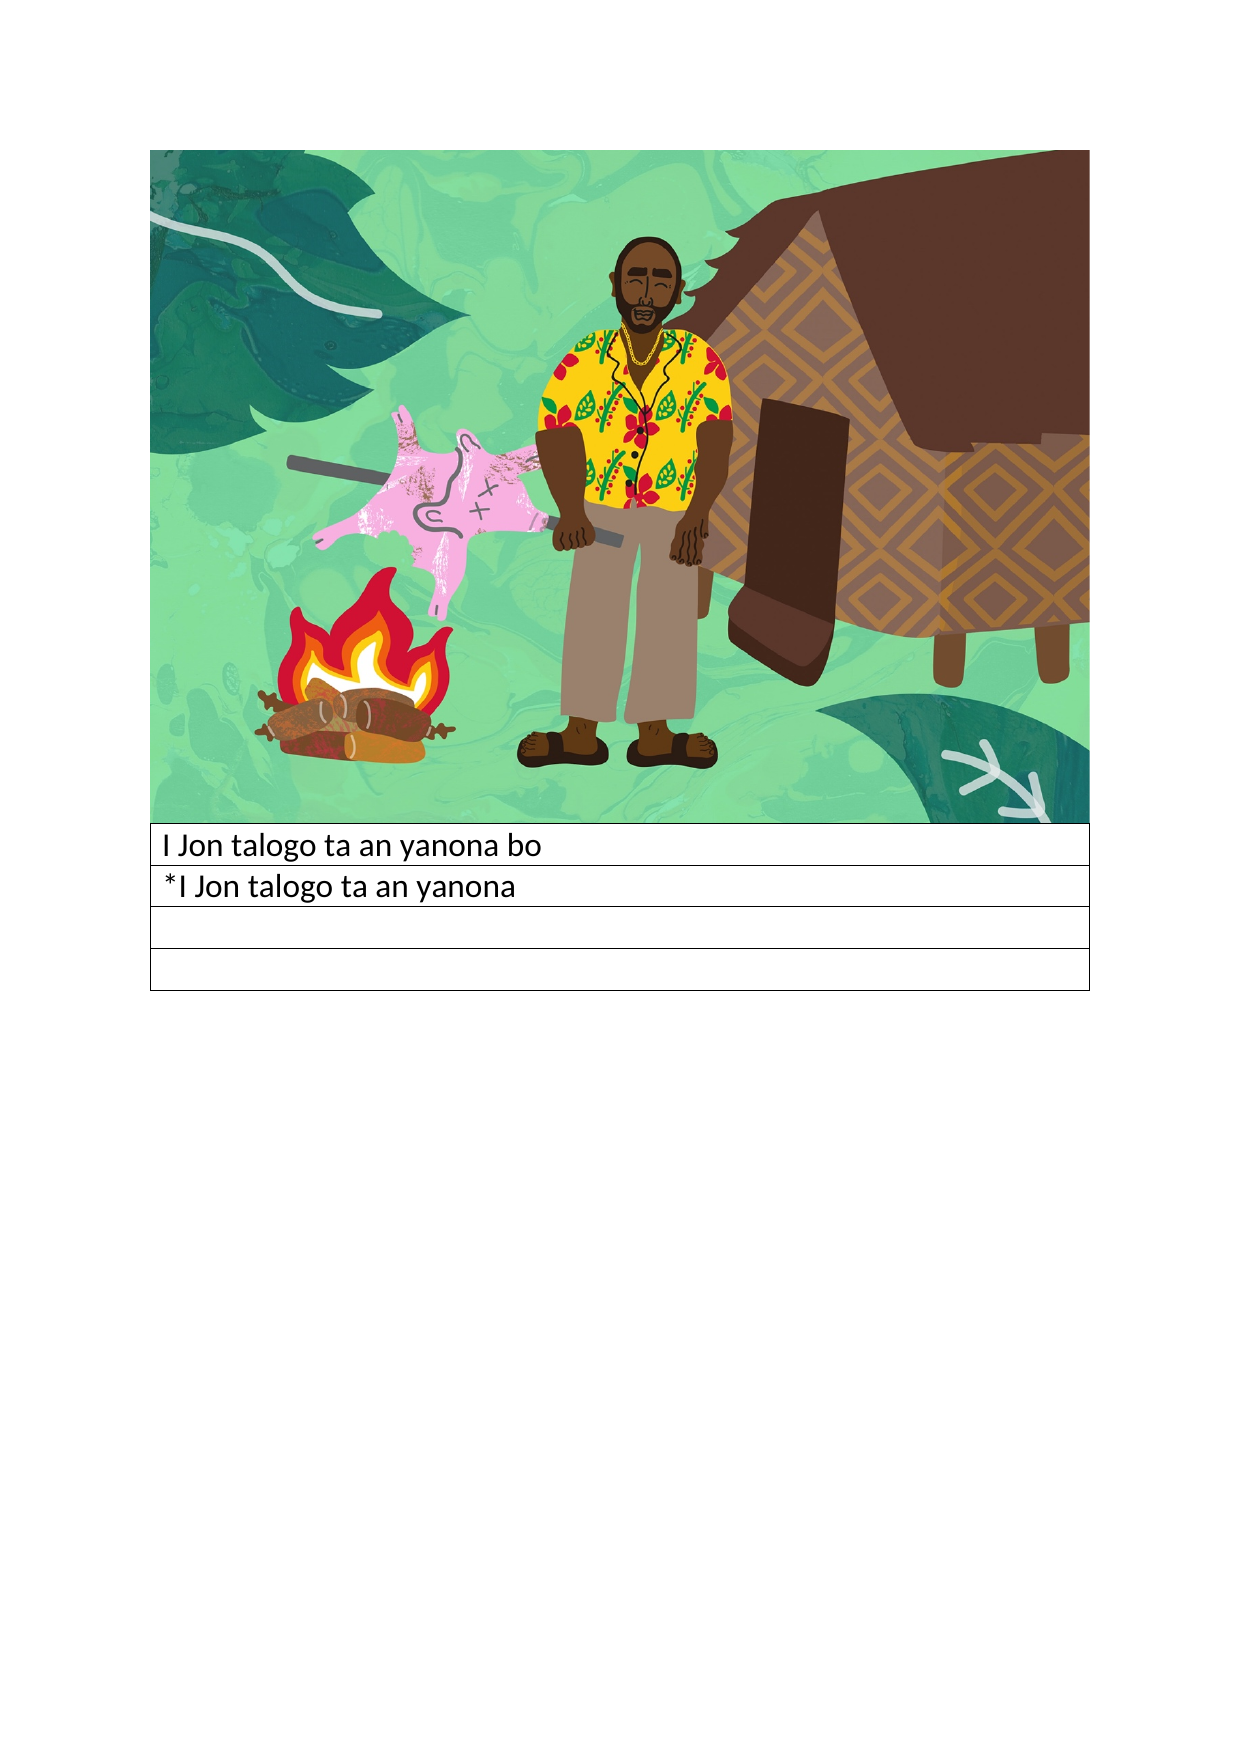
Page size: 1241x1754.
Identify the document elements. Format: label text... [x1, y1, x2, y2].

table_cell *I Jon talogo ta an yanona [151, 866, 1089, 906]
table_cell [151, 949, 1089, 990]
table_header I Jon talogo ta an yanona bo [151, 824, 1089, 864]
table_cell [151, 907, 1089, 948]
picture [150, 150, 1090, 823]
